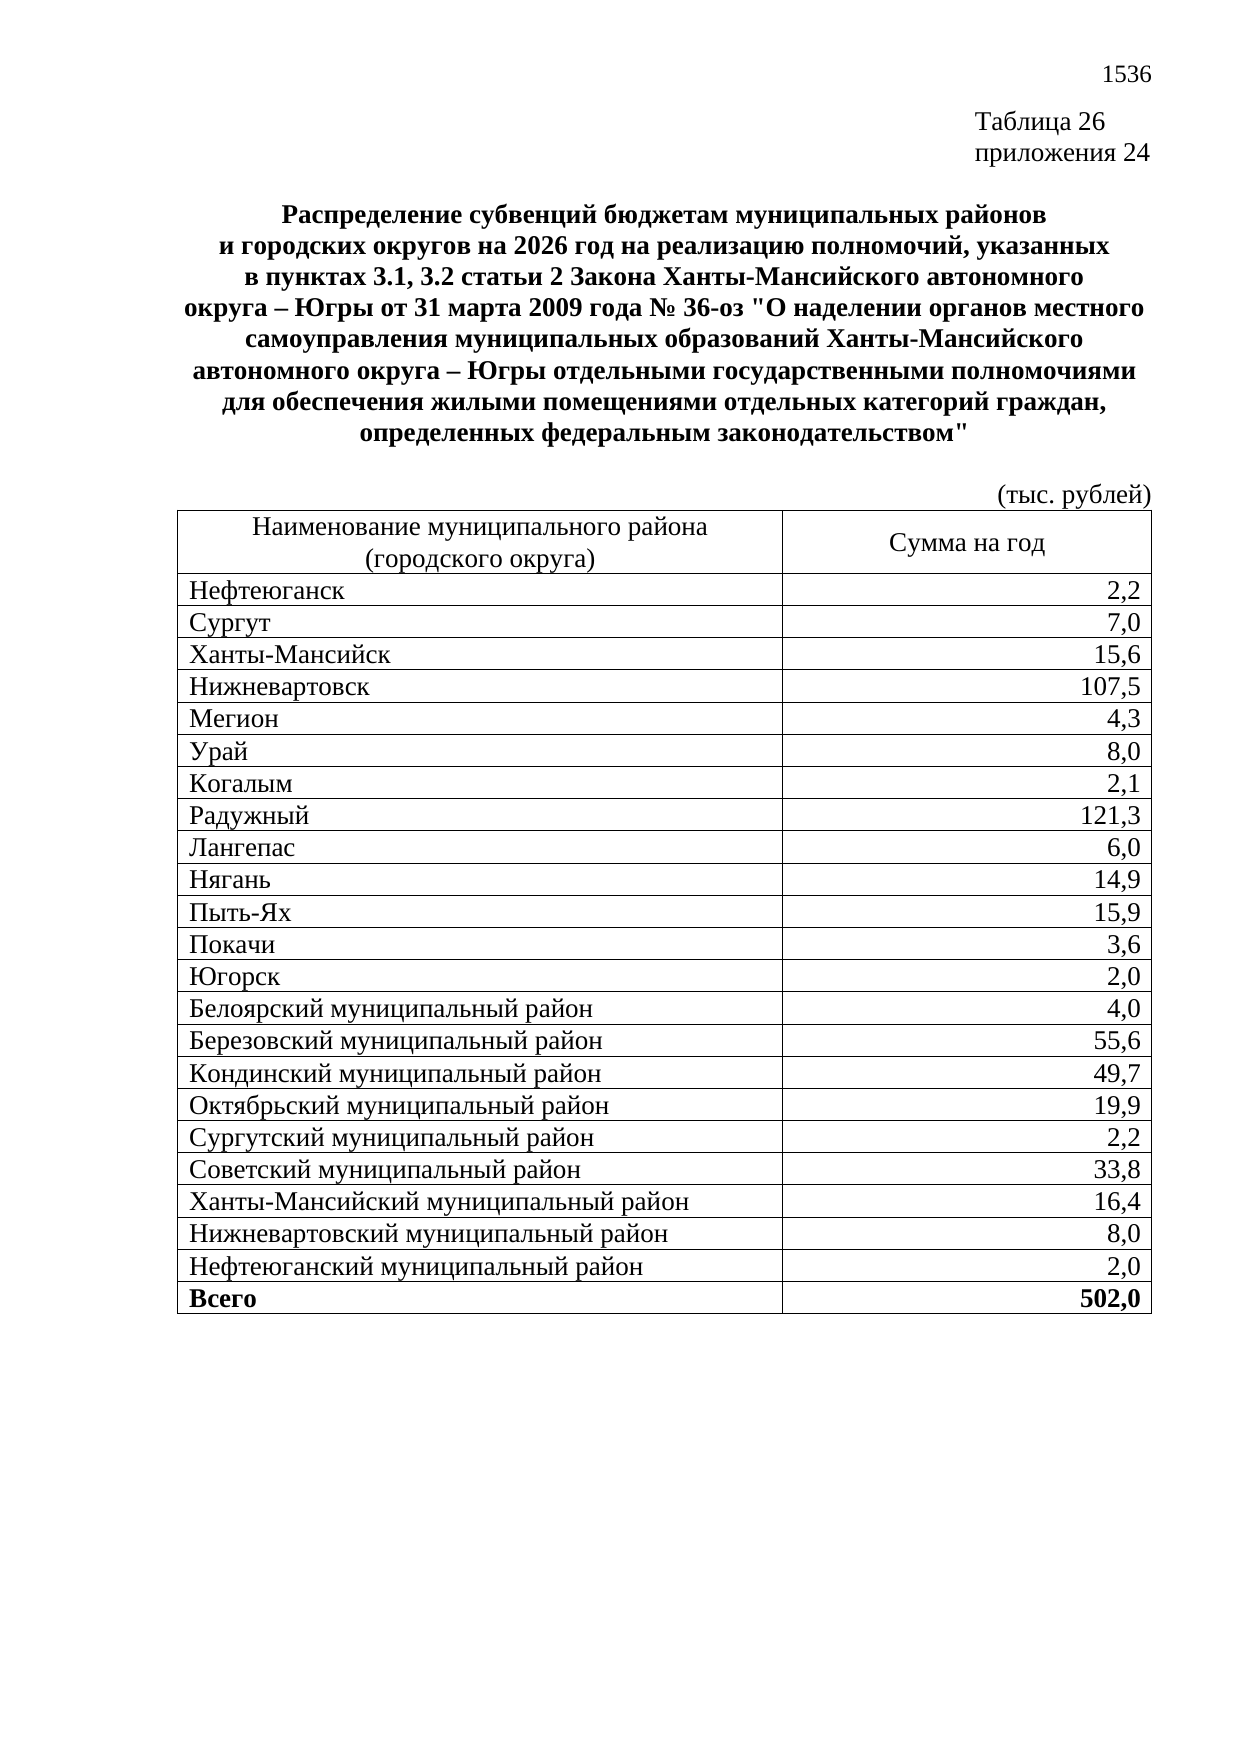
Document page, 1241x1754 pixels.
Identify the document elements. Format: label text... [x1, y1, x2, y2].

table_cell 6,0 [783, 831, 1151, 862]
table_cell Когалым [178, 767, 782, 798]
table_cell 2,0 [783, 1250, 1151, 1281]
table_cell 2,2 [783, 1121, 1151, 1152]
table_cell Советский муниципальный район [178, 1153, 782, 1184]
table_cell Нижневартовский муниципальный район [178, 1218, 782, 1249]
table_cell 15,9 [783, 896, 1151, 927]
table_cell 107,5 [783, 670, 1151, 702]
text (тыс. рублей) [177, 478, 1152, 509]
table_cell Урай [178, 735, 782, 766]
table_cell 121,3 [783, 799, 1151, 830]
table_cell Сургутский муниципальный район [178, 1121, 782, 1152]
text и городских округов на 2026 год на реализацию полномочий, указанных [177, 229, 1152, 260]
table_cell Ханты-Мансийск [178, 638, 782, 669]
table_cell Всего [178, 1282, 782, 1313]
table_cell Кондинский муниципальный район [178, 1057, 782, 1088]
table_cell 3,6 [783, 928, 1151, 959]
table_cell Ханты-Мансийский муниципальный район [178, 1185, 782, 1217]
table_cell 15,6 [783, 638, 1151, 669]
text приложения 24 [974, 136, 1152, 167]
table_cell 502,0 [783, 1282, 1151, 1313]
table_cell Нефтеюганск [178, 574, 782, 605]
table_cell 2,2 [783, 574, 1151, 605]
table_cell 49,7 [783, 1057, 1151, 1088]
table_cell 16,4 [783, 1185, 1151, 1217]
table_cell 55,6 [783, 1025, 1151, 1056]
table_cell Нефтеюганский муниципальный район [178, 1250, 782, 1281]
table_header Сумма на год [783, 511, 1151, 573]
table_header Наименование муниципального района (городского округа) [178, 511, 782, 573]
table_cell 4,3 [783, 703, 1151, 734]
table_cell Сургут [178, 606, 782, 637]
table_cell Лангепас [178, 831, 782, 862]
table_cell 2,1 [783, 767, 1151, 798]
table_cell 8,0 [783, 1218, 1151, 1249]
table_cell Радужный [178, 799, 782, 830]
table_cell Березовский муниципальный район [178, 1025, 782, 1056]
table_cell Белоярский муниципальный район [178, 992, 782, 1023]
text в пунктах 3.1, 3.2 статьи 2 Закона Ханты-Мансийского автономного [177, 260, 1152, 291]
table_cell 14,9 [783, 864, 1151, 895]
table_cell Покачи [178, 928, 782, 959]
table_cell Октябрьский муниципальный район [178, 1089, 782, 1120]
table_cell 8,0 [783, 735, 1151, 766]
table_cell Мегион [178, 703, 782, 734]
text Распределение субвенций бюджетам муниципальных районов [177, 198, 1152, 229]
table_cell 19,9 [783, 1089, 1151, 1120]
table_cell 4,0 [783, 992, 1151, 1023]
text округа – Югры от 31 марта 2009 года № 36-оз "О наделении органов местного самоуправления муниципальных образований Ханты-Мансийского автономного округа – Югры отдельными государственными полномочиями для обеспечения жилыми помещениями отдельных категорий граждан, определенных федеральным законодательством" [177, 291, 1152, 447]
table_cell Югорск [178, 960, 782, 991]
table_cell 7,0 [783, 606, 1151, 637]
table_cell 2,0 [783, 960, 1151, 991]
text Таблица 26 [974, 104, 1152, 136]
table_cell Нижневартовск [178, 670, 782, 702]
table_cell 33,8 [783, 1153, 1151, 1184]
table_cell Пыть-Ях [178, 896, 782, 927]
table_cell Нягань [178, 864, 782, 895]
